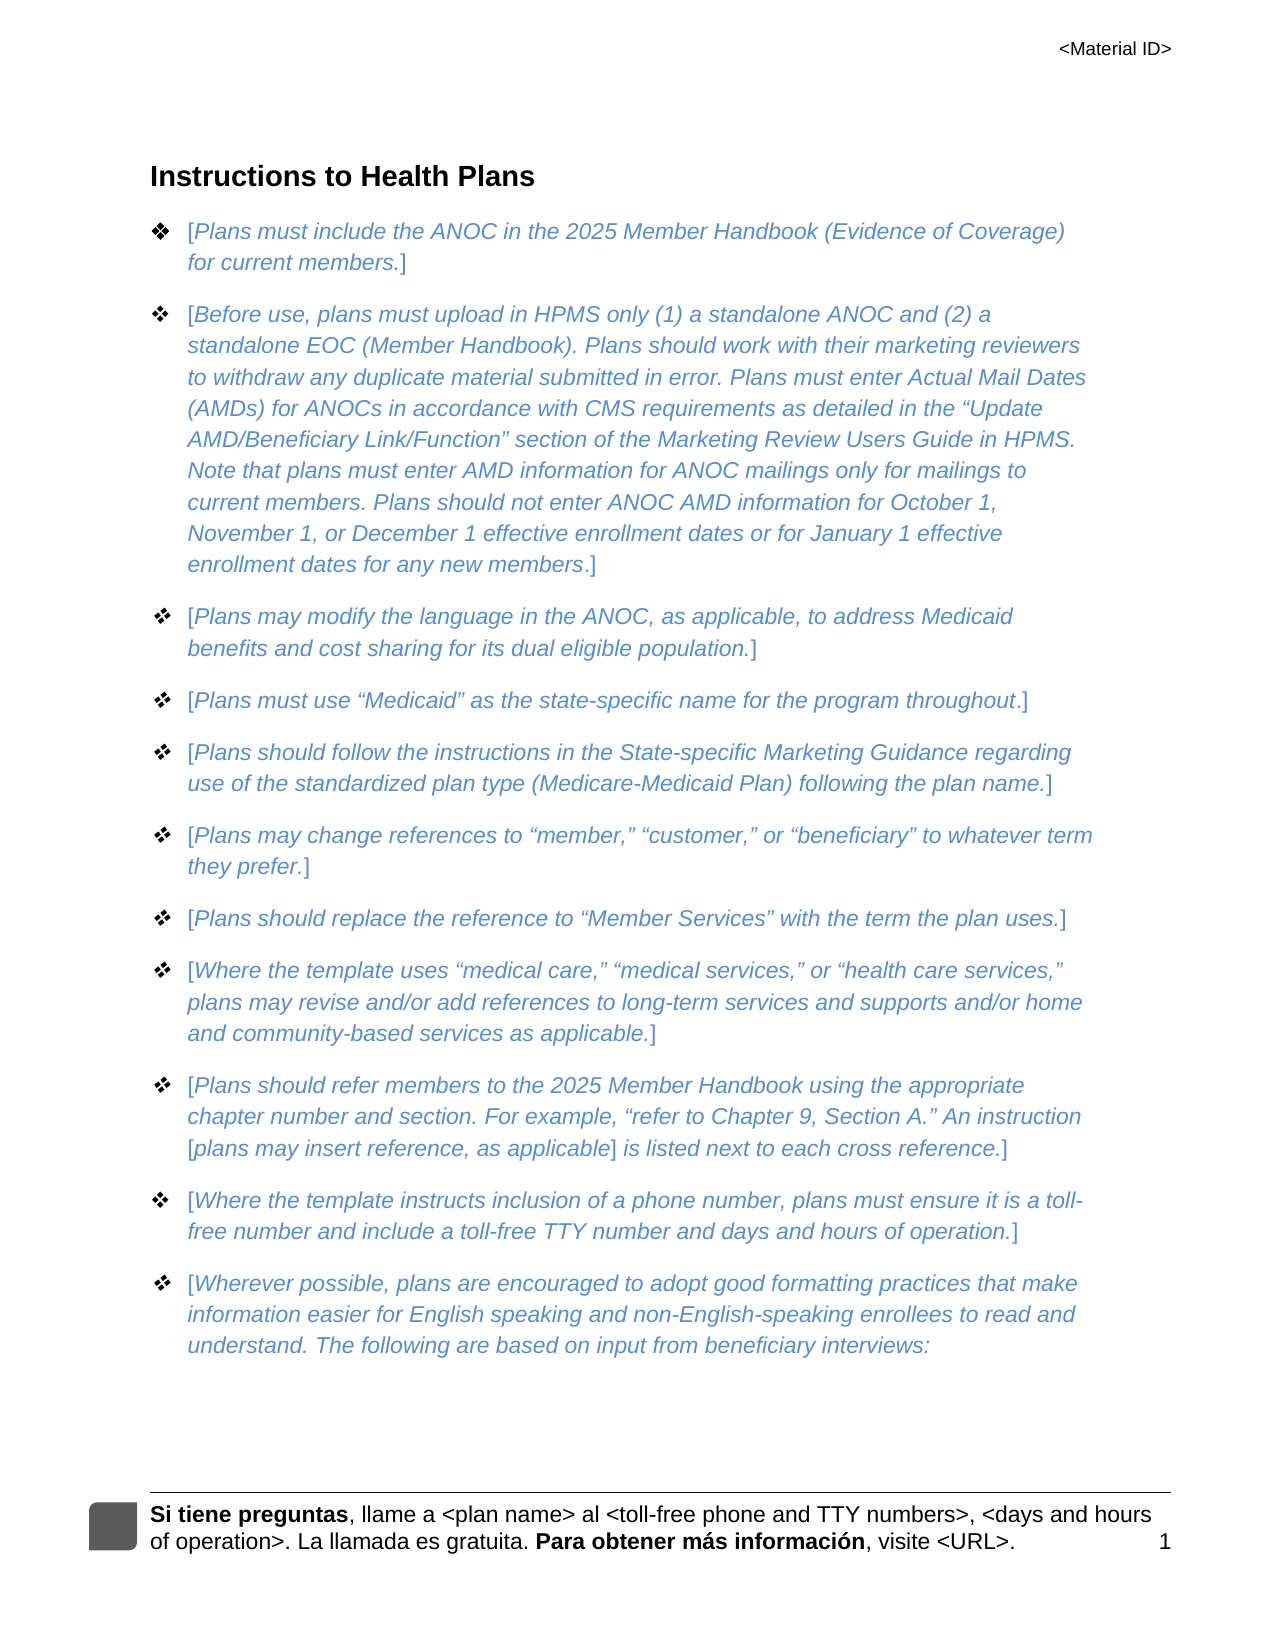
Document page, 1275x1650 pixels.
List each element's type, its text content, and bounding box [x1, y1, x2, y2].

list [Where the template uses “medical care,” “medical services,” or “health care services,” plans may revise and/or add references to long-term services and supports and/or home and community-based services as applicable.] [150, 954, 1096, 1048]
list [Before use, plans must upload in HPMS only (1) a standalone ANOC and (2) a standalone EOC (Member Handbook). Plans should work with their marketing reviewers to withdraw any duplicate material submitted in error. Plans must enter Actual Mail Dates (AMDs) for ANOCs in accordance with CMS requirements as detailed in the “Update AMD/Beneficiary Link/Function” section of the Marketing Review Users Guide in HPMS. Note that plans must enter AMD information for ANOC mailings only for mailings to current members. Plans should not enter ANOC AMD information for October 1, November 1, or December 1 effective enrollment dates or for January 1 effective enrollment dates for any new members.] [150, 298, 1096, 579]
list [Plans must use “Medicaid” as the state-specific name for the program throughout.] [150, 683, 1096, 714]
text Instructions to Health Plans [150, 156, 1171, 193]
list [Plans may change references to “member,” “customer,” or “beneficiary” to whatever term they prefer.] [150, 818, 1096, 881]
list [Where the template instructs inclusion of a phone number, plans must ensure it is a toll-free number and include a toll-free TTY number and days and hours of operation.] [150, 1183, 1096, 1246]
list [Wherever possible, plans are encouraged to adopt good formatting practices that make information easier for English speaking and non-English-speaking enrollees to read and understand. The following are based on input from beneficiary interviews: [150, 1266, 1096, 1360]
list [Plans may modify the language in the ANOC, as applicable, to address Medicaid benefits and cost sharing for its dual eligible population.] [150, 600, 1096, 662]
list [Plans should follow the instructions in the State-specific Marketing Guidance regarding use of the standardized plan type (Medicare-Medicaid Plan) following the plan name.] [150, 735, 1096, 798]
list [Plans should refer members to the 2025 Member Handbook using the appropriate chapter number and section. For example, “refer to Chapter 9, Section A.” An instruction [plans may insert reference, as applicable] is listed next to each cross reference.] [150, 1068, 1096, 1162]
list [Plans should replace the reference to “Member Services” with the term the plan uses.] [150, 902, 1096, 933]
list [Plans must include the ANOC in the 2025 Member Handbook (Evidence of Coverage) for current members.] [150, 214, 1096, 277]
